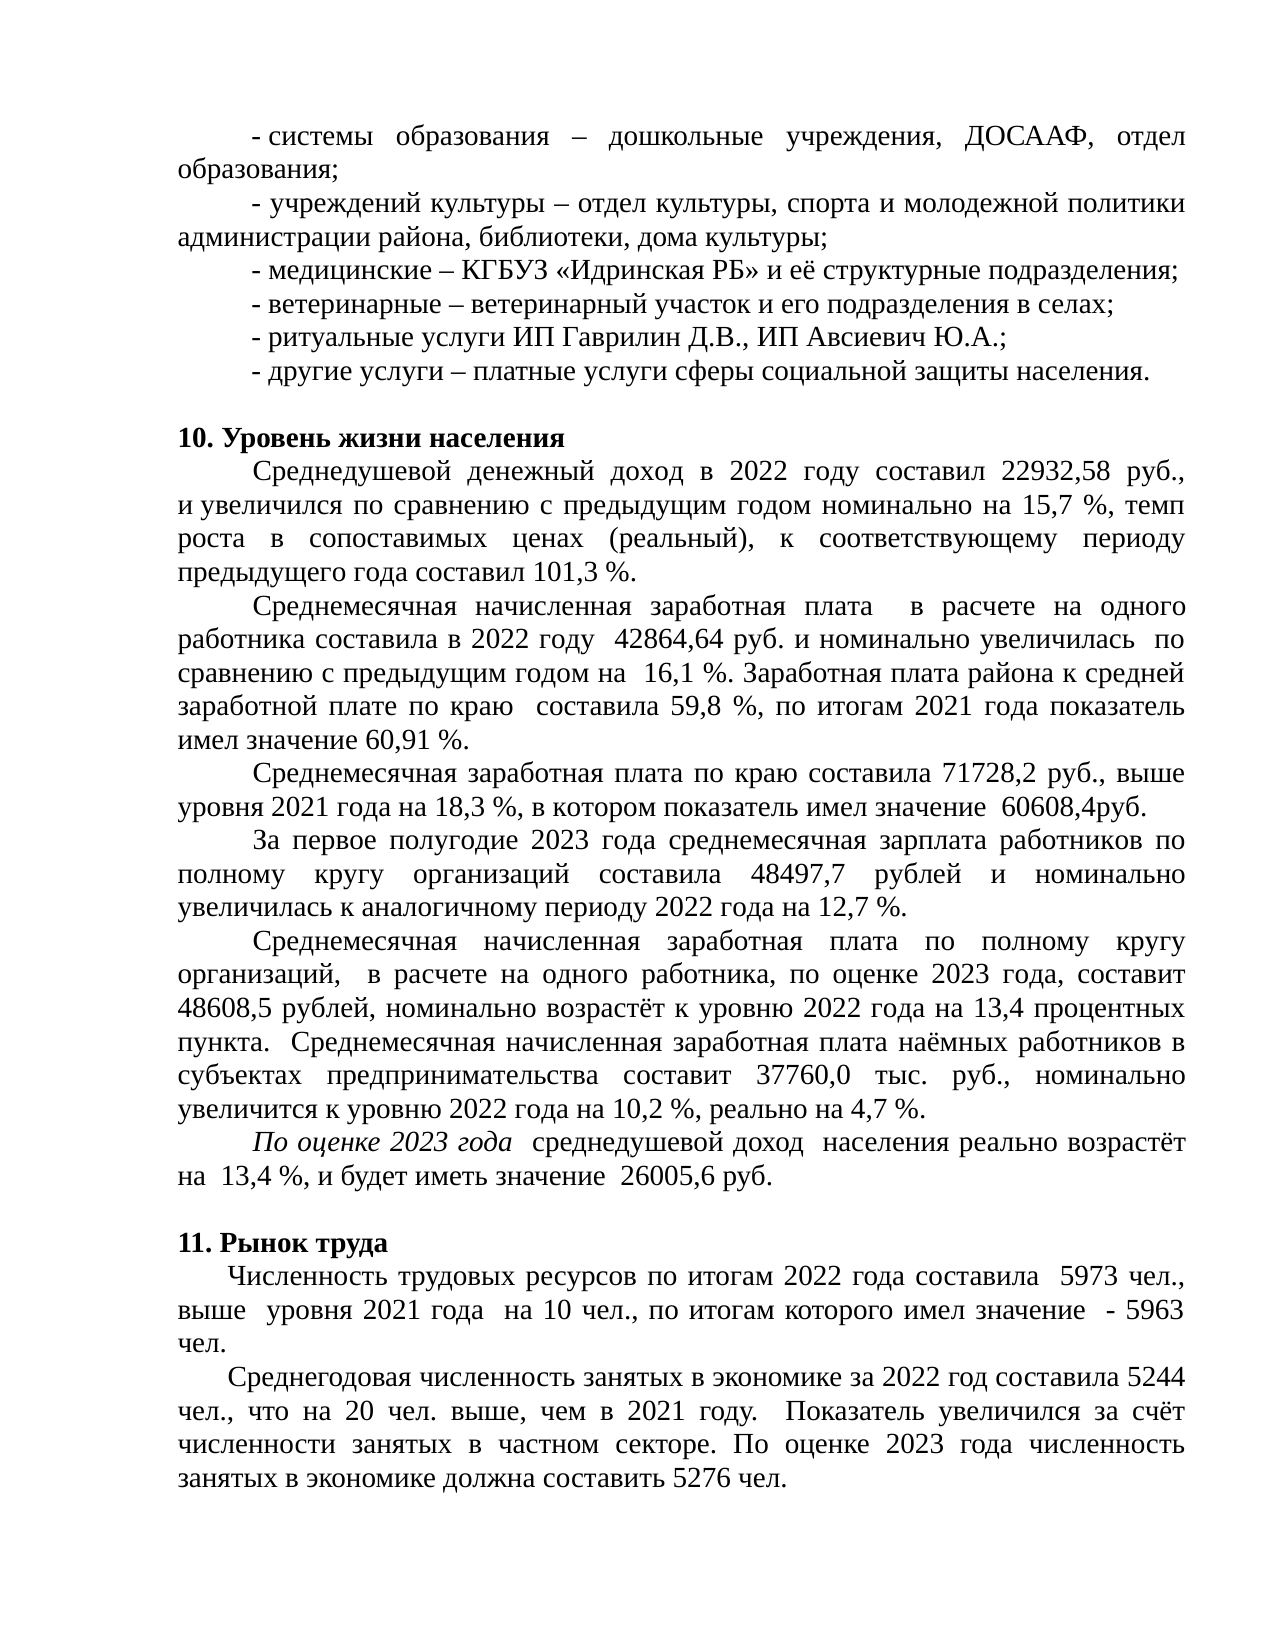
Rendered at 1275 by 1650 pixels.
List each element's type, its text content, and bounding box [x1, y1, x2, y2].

text Среднемесячная начисленная заработная плата по полному кругу организаций, в расчете на одного работника, по оценке 2023 года, составит 48608,5 рублей, номинально возрастёт к уровню 2022 года на 13,4 процентных пункта. Среднемесячная начисленная заработная плата наёмных работников в субъектах предпринимательства составит 37760,0 тыс. руб., номинально увеличится к уровню 2022 года на 10,2 %, реально на 4,7 %. [177, 923, 1186, 1124]
text - системы образования – дошкольные учреждения, ДОСААФ, отдел образования; [177, 118, 1186, 185]
text Среднемесячная начисленная заработная плата в расчете на одного работника составила в 2022 году 42864,64 руб. и номинально увеличилась по сравнению с предыдущим годом на 16,1 %. Заработная плата района к средней заработной плате по краю составила 59,8 %, по итогам 2021 года показатель имел значение 60,91 %. [177, 588, 1186, 755]
text 10. Уровень жизни населения [177, 420, 1186, 453]
text Среднедушевой денежный доход в 2022 году составил 22932,58 руб., и увеличился по сравнению с предыдущим годом номинально на 15,7 %, темп роста в сопоставимых ценах (реальный), к соответствующему периоду предыдущего года составил 101,3 %. [177, 453, 1186, 588]
text - ветеринарные – ветеринарный участок и его подразделения в селах; [177, 286, 1186, 319]
text - другие услуги – платные услуги сферы социальной защиты населения. [177, 353, 1186, 386]
text - медицинские – КГБУЗ «Идринская РБ» и её структурные подразделения; [177, 252, 1186, 286]
text Среднемесячная заработная плата по краю составила 71728,2 руб., выше уровня 2021 года на 18,3 %, в котором показатель имел значение 60608,4руб. [177, 755, 1186, 822]
text - ритуальные услуги ИП Гаврилин Д.В., ИП Авсиевич Ю.А.; [177, 319, 1186, 353]
text По оценке 2023 года среднедушевой доход населения реально возрастёт на 13,4 %, и будет иметь значение 26005,6 руб. [177, 1124, 1186, 1191]
text За первое полугодие 2023 года среднемесячная зарплата работников по полному кругу организаций составила 48497,7 рублей и номинально увеличилась к аналогичному периоду 2022 года на 12,7 %. [177, 822, 1186, 923]
text Численность трудовых ресурсов по итогам 2022 года составила 5973 чел., выше уровня 2021 года на 10 чел., по итогам которого имел значение - 5963 чел. [177, 1258, 1186, 1359]
text 11. Рынок труда [177, 1225, 1186, 1258]
text Среднегодовая численность занятых в экономике за 2022 год составила 5244 чел., что на 20 чел. выше, чем в 2021 году. Показатель увеличился за счёт численности занятых в частном секторе. По оценке 2023 года численность занятых в экономике должна составить 5276 чел. [177, 1359, 1186, 1493]
text - учреждений культуры – отдел культуры, спорта и молодежной политики администрации района, библиотеки, дома культуры; [177, 185, 1186, 252]
